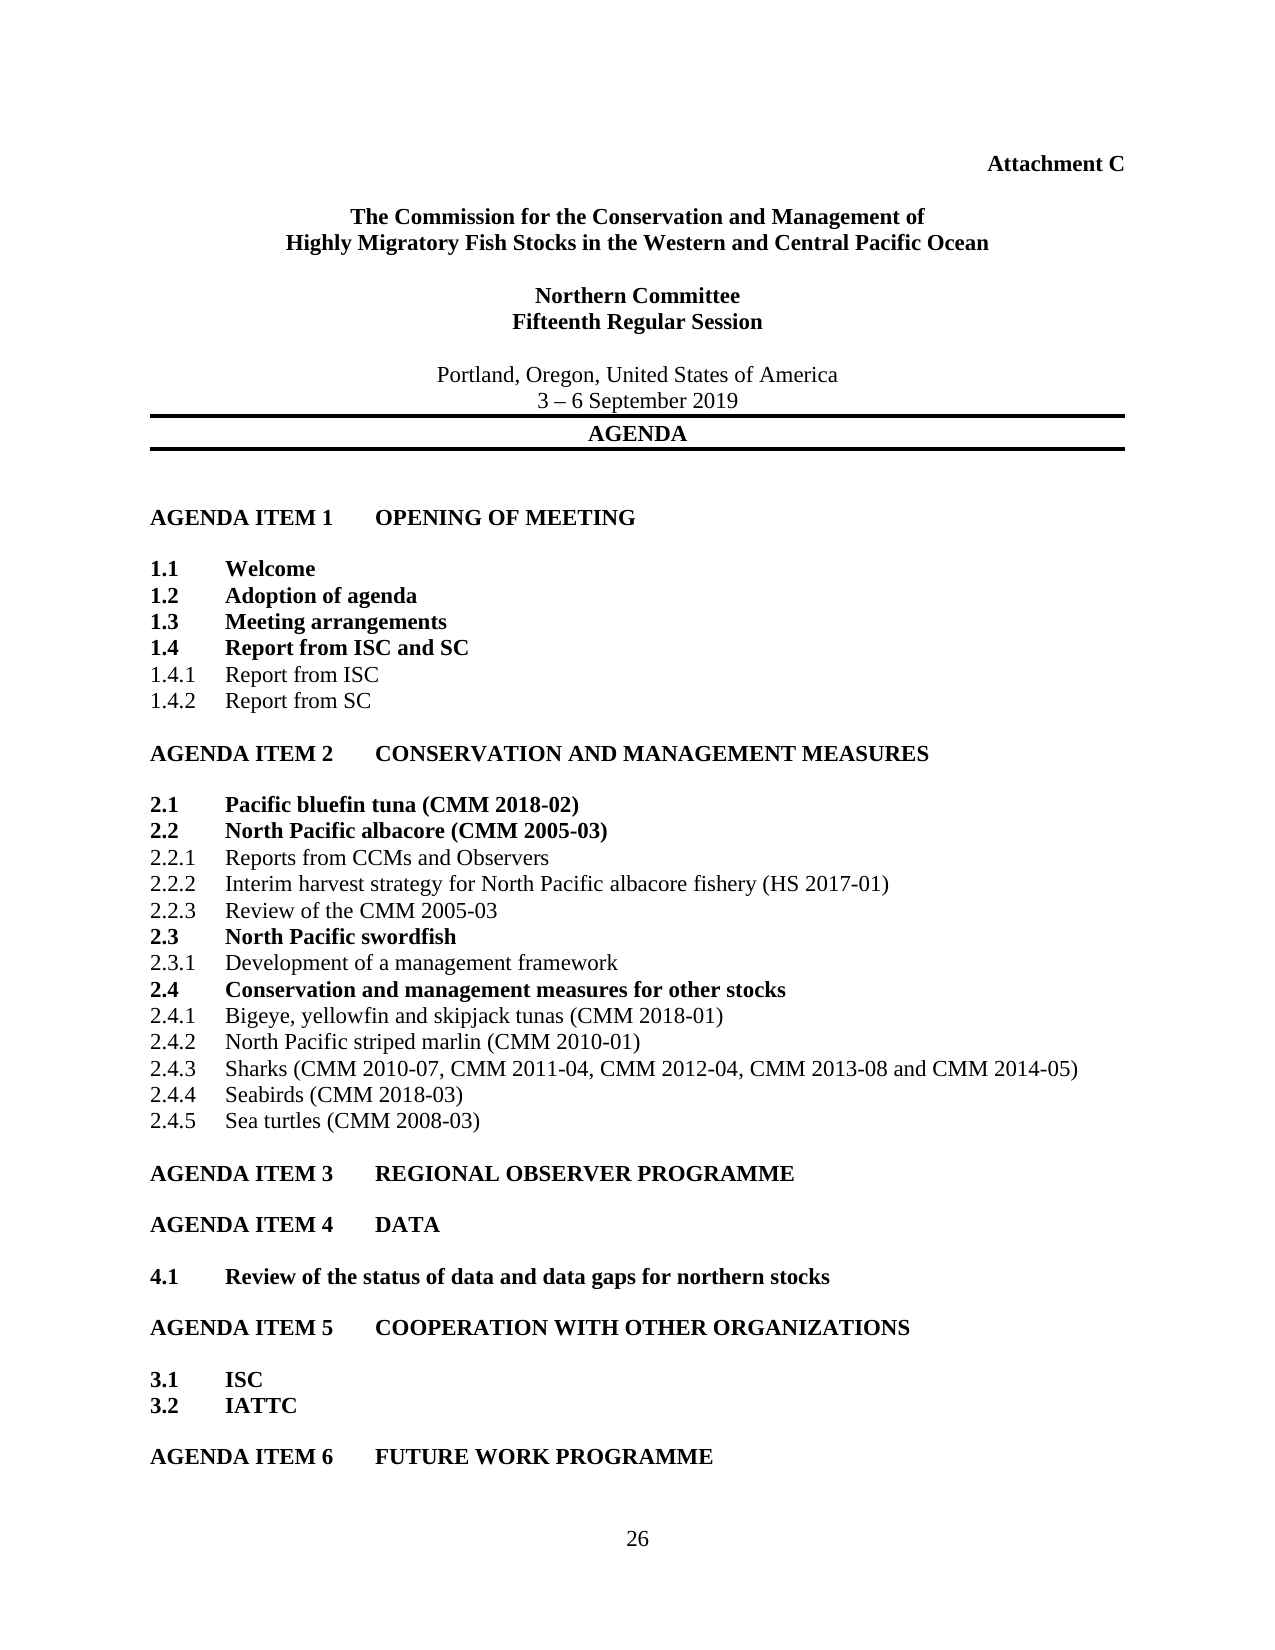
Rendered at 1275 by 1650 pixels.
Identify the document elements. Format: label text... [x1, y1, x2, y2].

text AGENDA ITEM 2 CONSERVATION AND MANAGEMENT MEASURES [150, 740, 1125, 766]
text AGENDA ITEM 1 OPENING OF MEETING [150, 504, 1125, 530]
list Pacific bluefin tuna (CMM 2018-02) [150, 791, 1125, 818]
text 1.4.2 Report from SC [150, 687, 1125, 713]
list Sharks (CMM 2010-07, CMM 2011-04, CMM 2012-04, CMM 2013-08 and CMM 2014-05) [150, 1055, 1125, 1081]
list Report from ISC and SC [150, 634, 1125, 661]
text Portland, Oregon, United States of America [150, 361, 1125, 387]
list Welcome [150, 555, 1125, 582]
list Seabirds (CMM 2018-03) [150, 1081, 1125, 1107]
text Attachment C [150, 150, 1125, 176]
text AGENDA [150, 418, 1125, 447]
text 4.1 Review of the status of data and data gaps for northern stocks [150, 1263, 1125, 1289]
text Northern Committee [150, 282, 1125, 308]
list Adoption of agenda [150, 582, 1125, 608]
list North Pacific striped marlin (CMM 2010-01) [150, 1028, 1125, 1055]
list Conservation and management measures for other stocks [150, 976, 1125, 1002]
list North Pacific swordfish [150, 923, 1125, 949]
text The Commission for the Conservation and Management of [150, 203, 1125, 229]
list North Pacific albacore (CMM 2005-03) [150, 818, 1125, 844]
subtitle AGENDA ITEM 6 FUTURE WORK PROGRAMME [150, 1443, 1125, 1470]
text 3.2 IATTC [150, 1392, 1125, 1418]
list Bigeye, yellowfin and skipjack tunas (CMM 2018-01) [150, 1002, 1125, 1028]
subtitle AGENDA ITEM 4 DATA [150, 1212, 1125, 1238]
list Interim harvest strategy for North Pacific albacore fishery (HS 2017-01) [150, 870, 1125, 897]
list Sea turtles (CMM 2008-03) [150, 1107, 1125, 1134]
subtitle AGENDA ITEM 3 REGIONAL OBSERVER PROGRAMME [150, 1160, 1125, 1187]
text 3.1 ISC [150, 1366, 1125, 1392]
text 1.4.1 Report from ISC [150, 661, 1125, 687]
text Fifteenth Regular Session [150, 308, 1125, 334]
list Development of a management framework [150, 949, 1125, 976]
subtitle AGENDA ITEM 5 COOPERATION WITH OTHER ORGANIZATIONS [150, 1314, 1125, 1341]
list Reports from CCMs and Observers [150, 844, 1125, 870]
text 3 – 6 September 2019 [150, 387, 1125, 413]
text Highly Migratory Fish Stocks in the Western and Central Pacific Ocean [150, 229, 1125, 255]
list Review of the CMM 2005-03 [150, 897, 1125, 923]
list Meeting arrangements [150, 608, 1125, 634]
